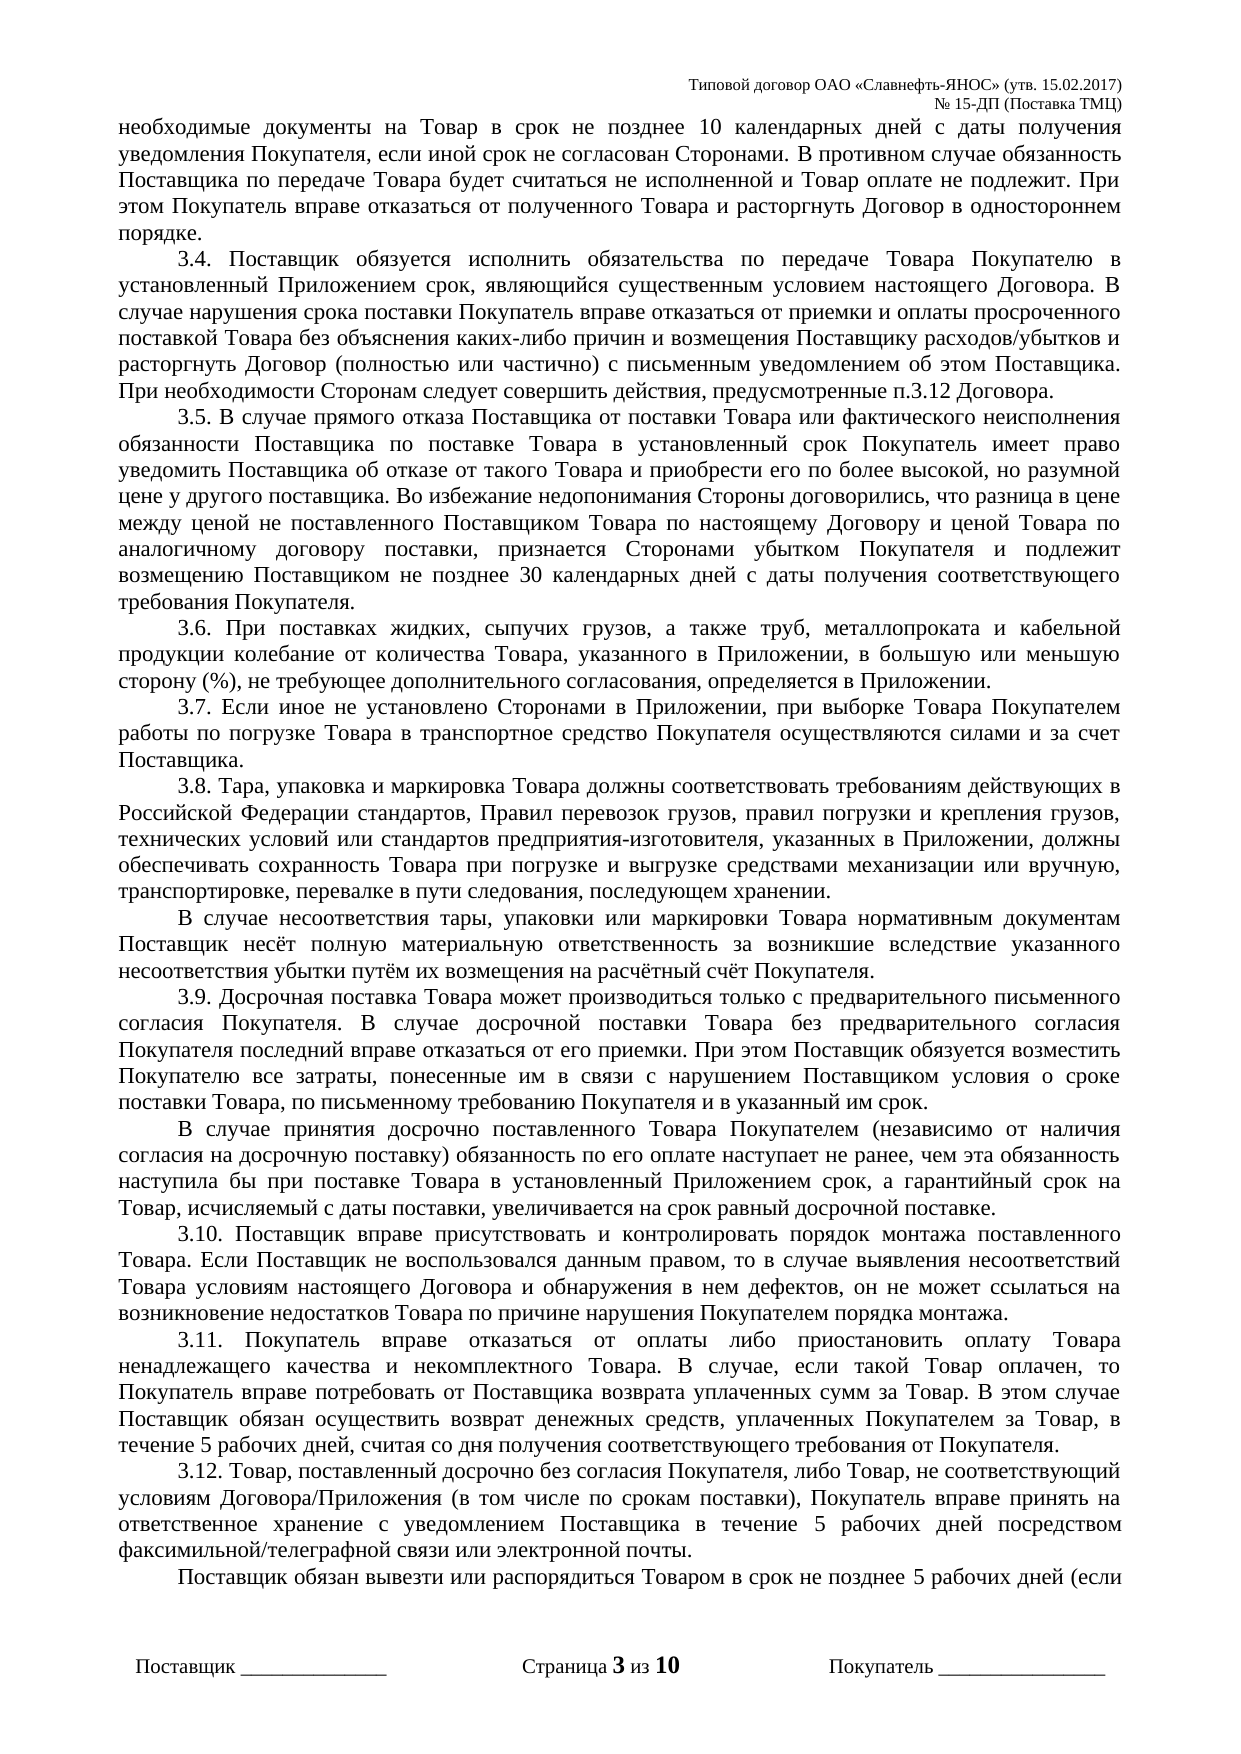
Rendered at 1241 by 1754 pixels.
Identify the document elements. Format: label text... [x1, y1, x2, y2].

text 3.4. Поставщик обязуется исполнить обязательства по передаче Товара Покупателю в установленный Приложением срок, являющийся существенным условием настоящего Договора. В случае нарушения срока поставки Покупатель вправе отказаться от приемки и оплаты просроченного поставкой Товара без объяснения каких-либо причин и возмещения Поставщику расходов/убытков и расторгнуть Договор (полностью или частично) с письменным уведомлением об этом Поставщика. При необходимости Сторонам следует совершить действия, предусмотренные п.3.12 Договора. [118, 245, 1122, 403]
text 3.12. Товар, поставленный досрочно без согласия Покупателя, либо Товар, не соответствующий условиям Договора/Приложения (в том числе по срокам поставки), Покупатель вправе принять на ответственное хранение с уведомлением Поставщика в течение дней посредством факсимильной/телеграфной связи или электронной почты. [118, 1457, 1122, 1563]
text В случае принятия досрочно поставленного Товара Покупателем (независимо от наличия согласия на досрочную поставку) обязанность по его оплате наступает не ранее, чем эта обязанность наступила бы при поставке Товара в установленный Приложением срок, а гарантийный срок на Товар, исчисляемый с даты поставки, увеличивается на срок равный досрочной поставке. [118, 1115, 1122, 1220]
text 3.10. Поставщик вправе присутствовать и контролировать порядок монтажа поставленного Товара. Если Поставщик не воспользовался данным правом, то в случае выявления несоответствий Товара условиям настоящего Договора и обнаружения в нем дефектов, он не может ссылаться на возникновение недостатков Товара по причине нарушения Покупателем порядка монтажа. [118, 1220, 1122, 1326]
text 3.9. Досрочная поставка Товара может производиться только с предварительного письменного согласия Покупателя. В случае досрочной поставки Товара без предварительного согласия Покупателя последний вправе отказаться от его приемки. При этом Поставщик обязуется возместить Покупателю все затраты, понесенные им в связи с нарушением Поставщиком условия о сроке поставки Товара, по письменному требованию Покупателя и в указанный им срок. [118, 983, 1122, 1115]
text 3.11. Покупатель вправе отказаться от оплаты либо приостановить оплату Товара ненадлежащего качества и некомплектного Товара. В случае, если такой Товар оплачен, то Покупатель вправе потребовать от Поставщика возврата уплаченных сумм за Товар. В этом случае Поставщик обязан осуществить возврат денежных средств, уплаченных Покупателем за Товар, в течение 5 рабочих дней, считая со дня получения соответствующего требования от Покупателя. [118, 1326, 1122, 1457]
text 3.6. При поставках жидких, сыпучих грузов, а также труб, металлопроката и кабельной продукции колебание от количества Товара, указанного в Приложении, в большую или меньшую сторону (%), не требующее дополнительного согласования, определяется в Приложении. [118, 614, 1122, 693]
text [118, 1563, 1122, 1589]
text В случае несоответствия тары, упаковки или маркировки Товара нормативным документам Поставщик несёт полную материальную ответственность за возникшие вследствие указанного несоответствия убытки путём их возмещения на расчётный счёт Покупателя. [118, 904, 1122, 983]
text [118, 113, 1122, 245]
text 3.7. Если иное не установлено Сторонами в Приложении, при выборке Товара Покупателем работы по погрузке Товара в транспортное средство Покупателя осуществляются силами и за счет Поставщика. [118, 693, 1122, 772]
text 3.8. Тара, упаковка и маркировка Товара должны соответствовать требованиям действующих в Российской Федерации стандартов, Правил перевозок грузов, правил погрузки и крепления грузов, технических условий или стандартов предприятия-изготовителя, указанных в Приложении, должны обеспечивать сохранность Товара при погрузке и выгрузке средствами механизации или вручную, транспортировке, перевалке в пути следования, последующем хранении. [118, 772, 1122, 904]
text 3.5. В случае прямого отказа Поставщика от поставки Товара или фактического неисполнения обязанности Поставщика по поставке Товара в установленный срок Покупатель имеет право уведомить Поставщика об отказе от такого Товара и приобрести его по более высокой, но разумной цене у другого поставщика. Во избежание недопонимания Стороны договорились, что разница в цене между ценой не поставленного Поставщиком Товара по настоящему Договору и ценой Товара по аналогичному договору поставки, признается Сторонами убытком Покупателя и подлежит возмещению Поставщиком не позднее 30 календарных дней с даты получения соответствующего требования Покупателя. [118, 403, 1122, 614]
